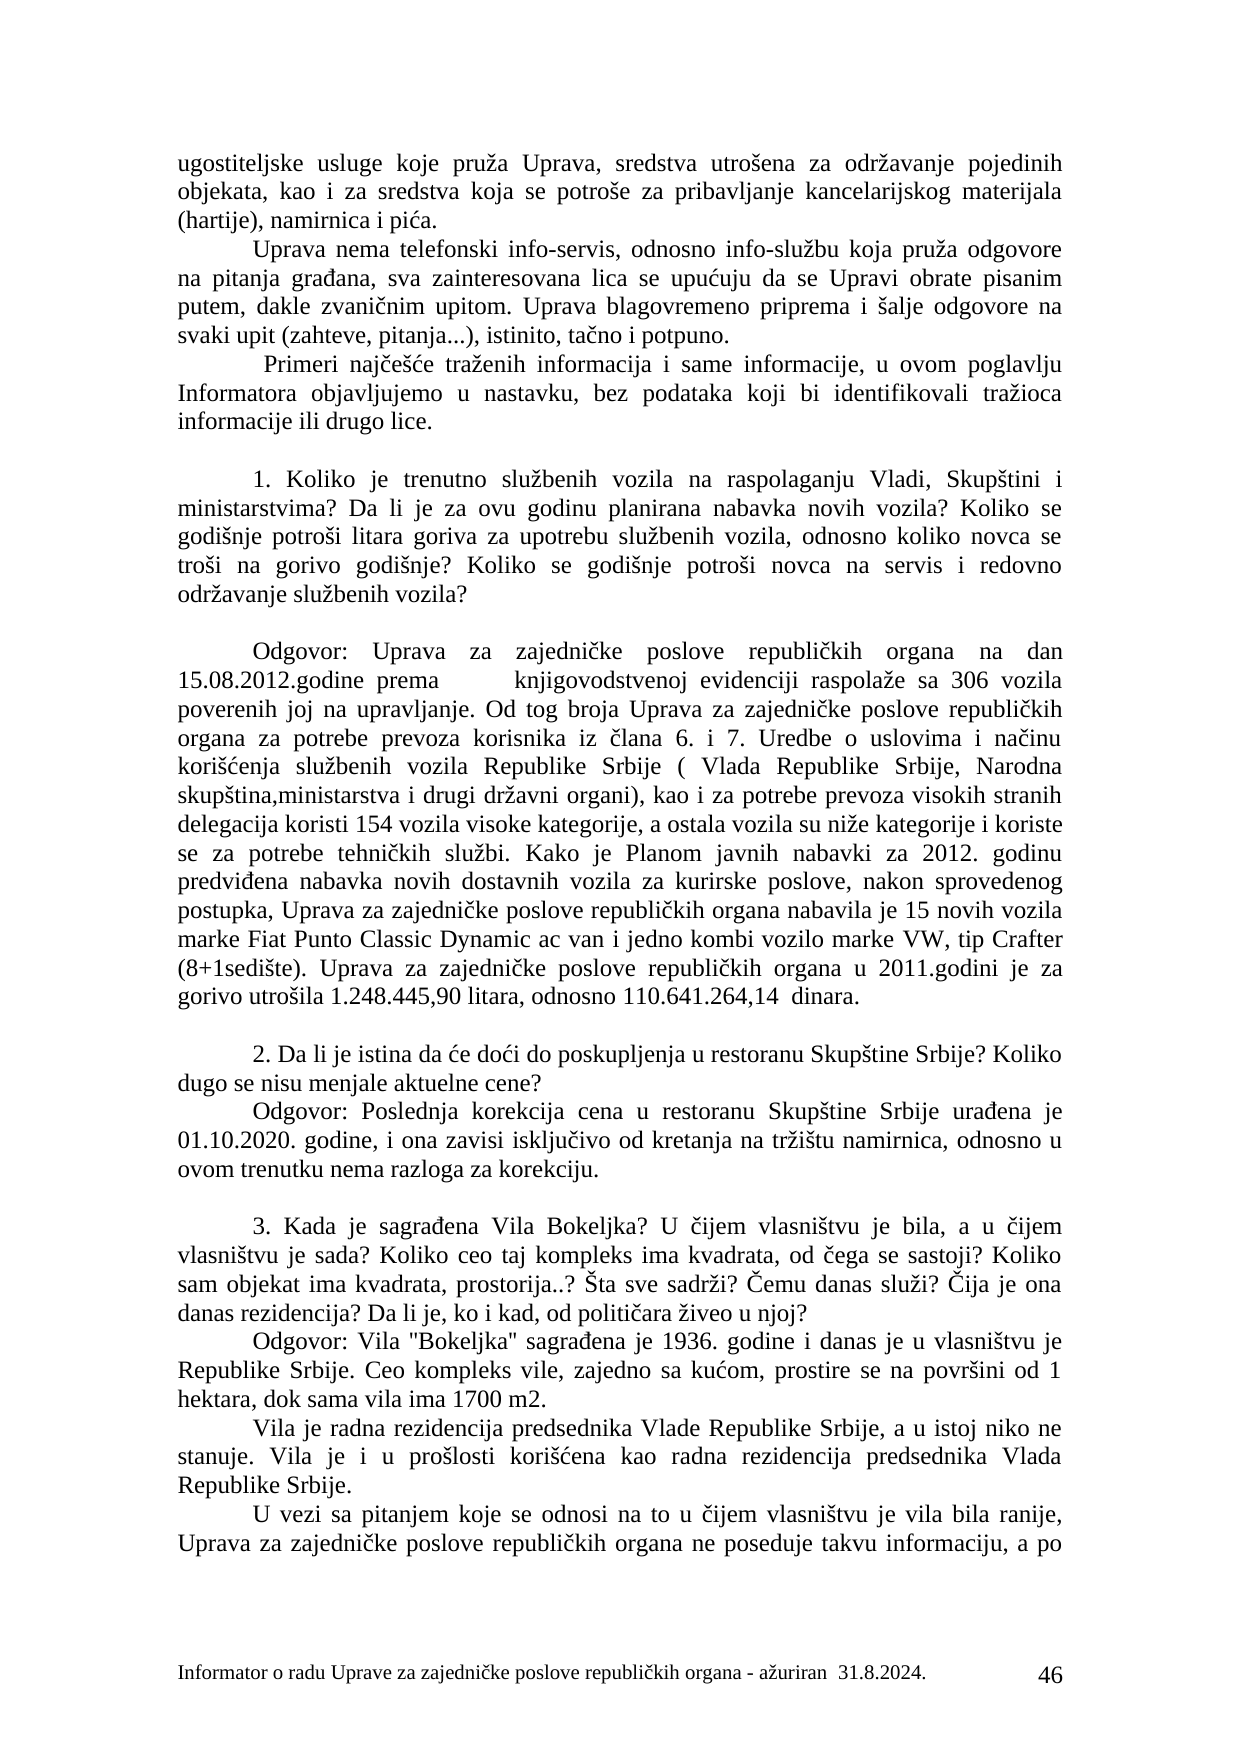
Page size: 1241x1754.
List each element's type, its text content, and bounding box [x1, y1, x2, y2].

text Odgovor: Poslednja korekcija cena u restoranu Skupštine Srbije urađena je 01.10.2020. godine, i ona zavisi isklјučivo od kretanja na tržištu namirnica, odnosno u ovom trenutku nema razloga za korekciju. [177, 1096, 1063, 1183]
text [177, 148, 1063, 234]
text Uprava nema telefonski info-servis, odnosno info-službu koja pruža odgovore na pitanja građana, sva zainteresovana lica se upućuju da se Upravi obrate pisanim putem, dakle zvaničnim upitom. Uprava blagovremeno priprema i šalјe odgovore na svaki upit (zahteve, pitanja...), istinito, tačno i potpuno. [177, 234, 1063, 349]
text 1. Koliko je trenutno službenih vozila na raspolaganju Vladi, Skupštini i ministarstvima? Da li je za ovu godinu planirana nabavka novih vozila? Koliko se godišnje potroši litara goriva za upotrebu službenih vozila, odnosno koliko novca se troši na gorivo godišnje? Koliko se godišnje potroši novca na servis i redovno održavanje službenih vozila? [177, 464, 1063, 608]
text Primeri najčešće traženih informacija i same informacije, u ovom poglavlјu Informatora objavlјujemo u nastavku, bez podataka koji bi identifikovali tražioca informacije ili drugo lice. [177, 349, 1063, 435]
text 2. Da li je istina da će doći do poskuplјenja u restoranu Skupštine Srbije? Koliko dugo se nisu menjale aktuelne cene? [177, 1039, 1063, 1096]
text Odgovor: Vila ''Bokelјka'' sagrađena je 1936. godine i danas je u vlasništvu je Republike Srbije. Ceo kompleks vile, zajedno sa kućom, prostire se na površini od 1 hektara, dok sama vila ima 1700 m2. [177, 1326, 1063, 1413]
text Vila je radna rezidencija predsednika Vlade Republike Srbije, a u istoj niko ne stanuje. Vila je i u prošlosti korišćena kao radna rezidencija predsednika Vlada Republike Srbije. [177, 1413, 1063, 1499]
text Odgovor: Uprava za zajedničke poslove republičkih organa na dan 15.08.2012.godine prema knjigovodstvenoj evidenciji raspolaže sa 306 vozila poverenih joj na upravlјanje. Od tog broja Uprava za zajedničke poslove republičkih organa za potrebe prevoza korisnika iz člana 6. i 7. Uredbe o uslovima i načinu korišćenja službenih vozila Republike Srbije ( Vlada Republike Srbije, Narodna skupština,ministarstva i drugi državni organi), kao i za potrebe prevoza visokih stranih delegacija koristi 154 vozila visoke kategorije, a ostala vozila su niže kategorije i koriste se za potrebe tehničkih službi. Kako je Planom javnih nabavki za 2012. godinu predviđena nabavka novih dostavnih vozila za kurirske poslove, nakon sprovedenog postupka, Uprava za zajedničke poslove republičkih organa nabavila je 15 novih vozila marke Fiat Punto Classic Dynamic ac van i jedno kombi vozilo marke VW, tip Crafter (8+1sedište). Uprava za zajedničke poslove republičkih organa u 2011.godini je za gorivo utrošila 1.248.445,90 litara, odnosno 110.641.264,14 dinara. [177, 636, 1063, 1010]
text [177, 1499, 1063, 1556]
text 3. Kada je sagrađena Vila Bokelјka? U čijem vlasništvu je bila, a u čijem vlasništvu je sada? Koliko ceo taj kompleks ima kvadrata, od čega se sastoji? Koliko sam objekat ima kvadrata, prostorija..? Šta sve sadrži? Čemu danas služi? Čija je ona danas rezidencija? Da li je, ko i kad, od političara živeo u njoj? [177, 1211, 1063, 1326]
